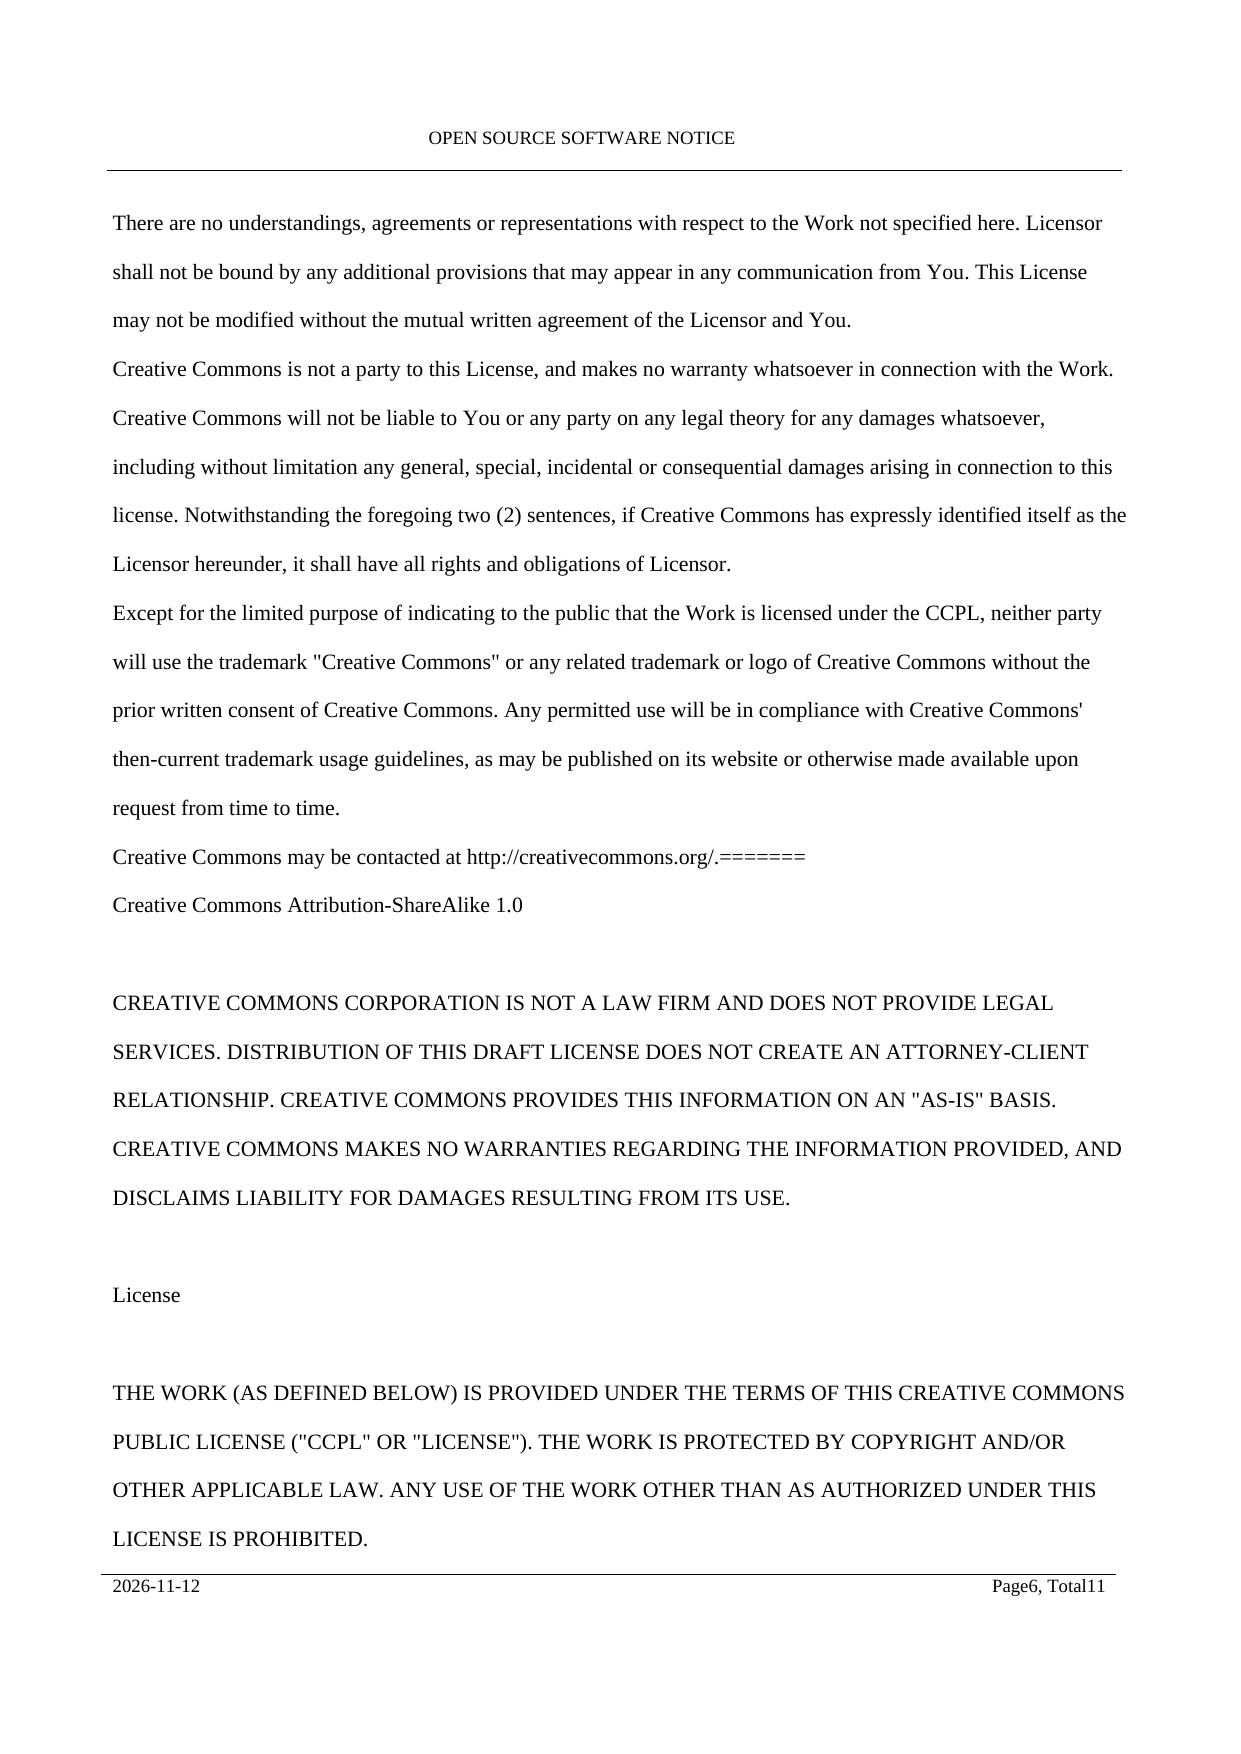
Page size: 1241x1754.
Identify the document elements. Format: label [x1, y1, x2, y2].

text [112, 206, 1128, 1555]
